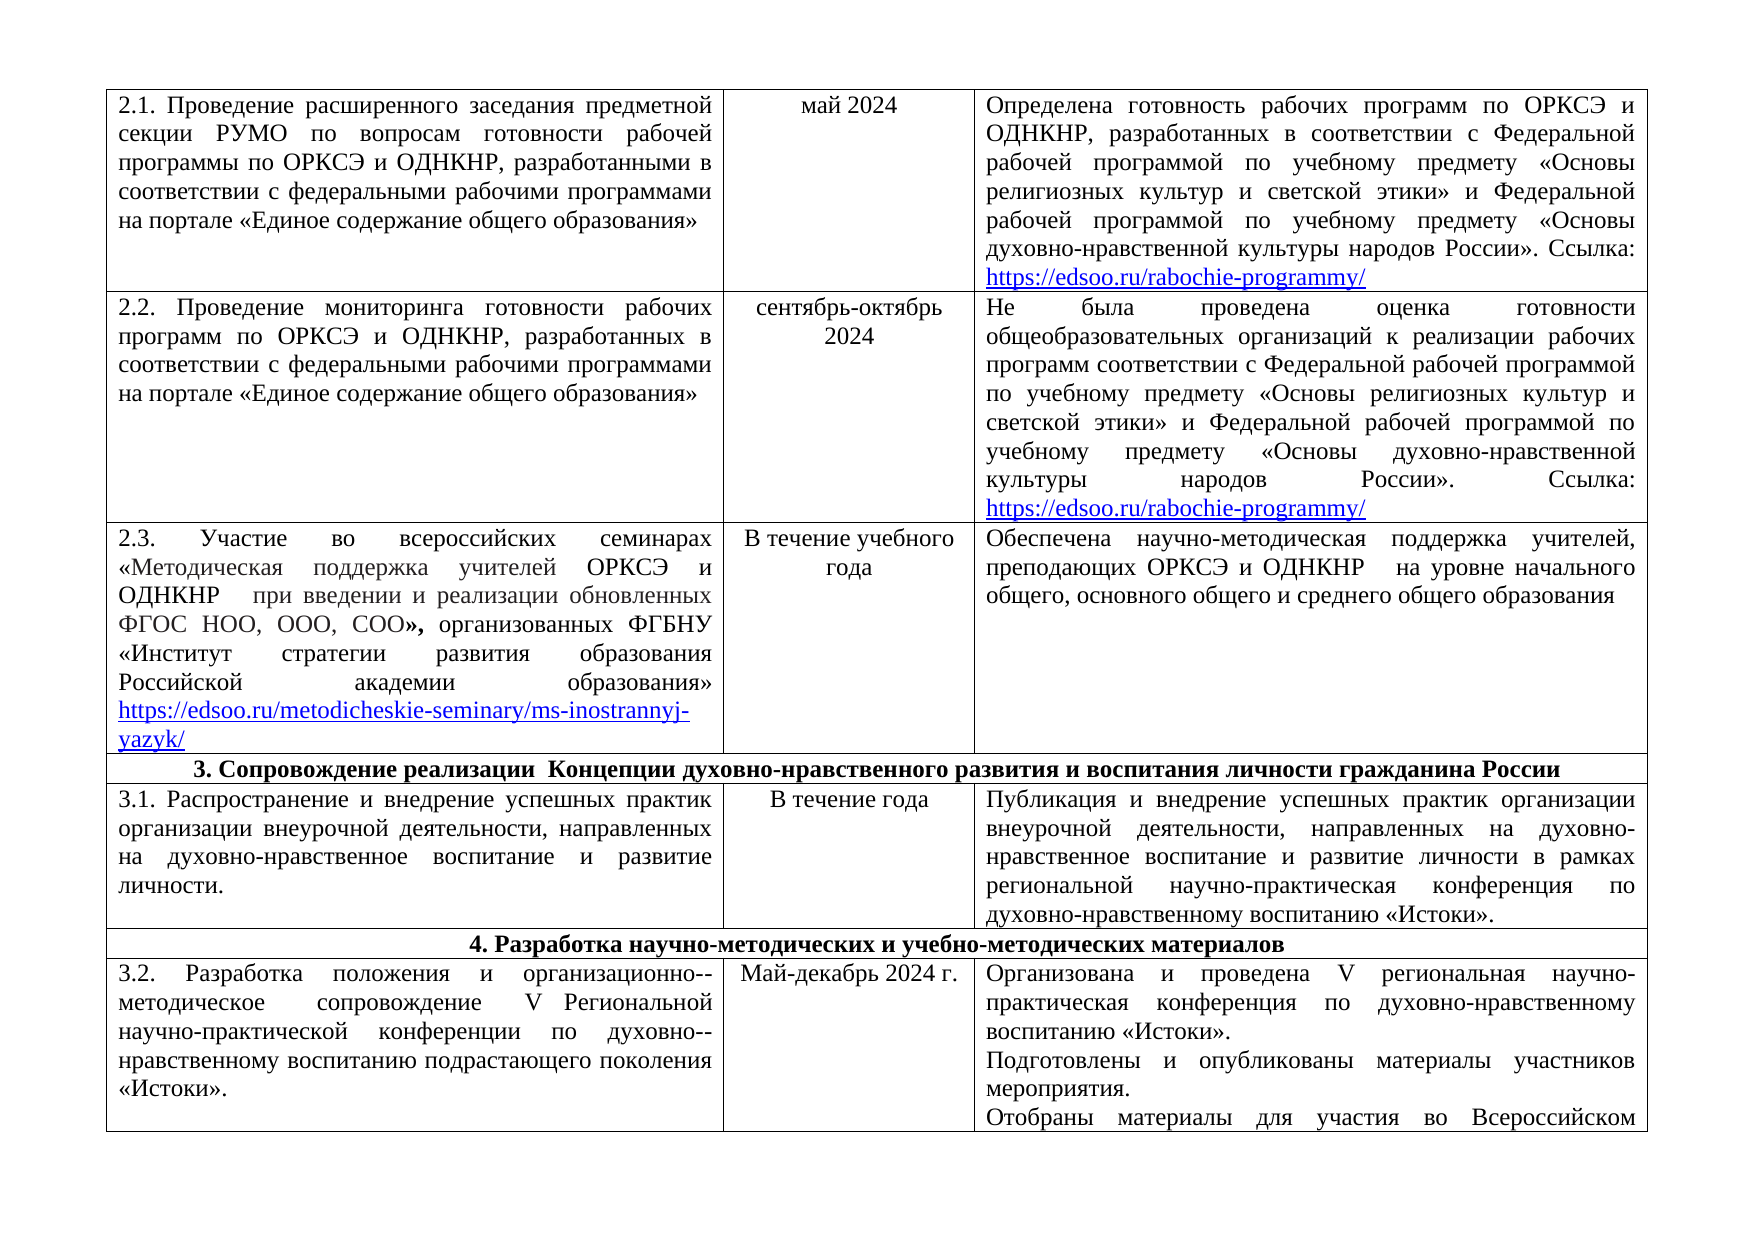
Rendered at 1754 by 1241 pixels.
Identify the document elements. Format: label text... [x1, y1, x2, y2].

table_cell сентябрь-октябрь 2024 [724, 292, 974, 522]
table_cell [107, 959, 723, 1131]
table_cell Май-декабрь 2024 г. [724, 959, 974, 1131]
table_cell 2.2. Проведение мониторинга готовности рабочих программ по ОРКСЭ и ОДНКНР, разработанных в соответствии с федеральными рабочими программами на портале «Единое содержание общего образования» [107, 292, 723, 522]
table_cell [975, 959, 1647, 1131]
table_cell 2.1. Проведение расширенного заседания предметной секции РУМО по вопросам готовности рабочей программы по ОРКСЭ и ОДНКНР, разработанными в соответствии с федеральными рабочими программами на портале «Единое содержание общего образования» [107, 90, 723, 291]
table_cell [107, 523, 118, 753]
table_cell Определена готовность рабочих программ по ОРКСЭ и ОДНКНР, разработанных в соответствии с Федеральной рабочей программой по учебному предмету «Основы религиозных культур и светской этики» и Федеральной рабочей программой по учебному предмету «Основы духовно-нравственной культуры народов России». Ссылка: https://edsoo.ru/rabochie-programmy/ [975, 90, 1647, 291]
table_cell Обеспечена научно-методическая поддержка учителей, преподающих ОРКСЭ и ОДНКНР на уровне начального общего, основного общего и среднего общего образования [975, 523, 1647, 753]
table_cell май 2024 [724, 90, 974, 291]
table_cell 4. Разработка научно-методических и учебно-методических материалов [107, 929, 1647, 957]
table_cell В течение учебного года [724, 523, 974, 753]
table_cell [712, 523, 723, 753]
table_cell 3. Сопровождение реализации Концепции духовно-нравственного развития и воспитания личности гражданина России [107, 754, 1647, 783]
table_cell 3.1. Распространение и внедрение успешных практик организации внеурочной деятельности, направленных на духовно-нравственное воспитание и развитие личности. [107, 784, 723, 928]
table_cell Публикация и внедрение успешных практик организации внеурочной деятельности, направленных на духовно-нравственное воспитание и развитие личности в рамках региональной научно-практическая конференция по духовно-нравственному воспитанию «Истоки». [975, 784, 1647, 928]
table_cell В течение года [724, 784, 974, 928]
table_cell Не была проведена оценка готовности общеобразовательных организаций к реализации рабочих программ соответствии с Федеральной рабочей программой по учебному предмету «Основы религиозных культур и светской этики» и Федеральной рабочей программой по учебному предмету «Основы духовно-нравственной культуры народов России». Ссылка: https://edsoo.ru/rabochie-programmy/ [975, 292, 1647, 522]
